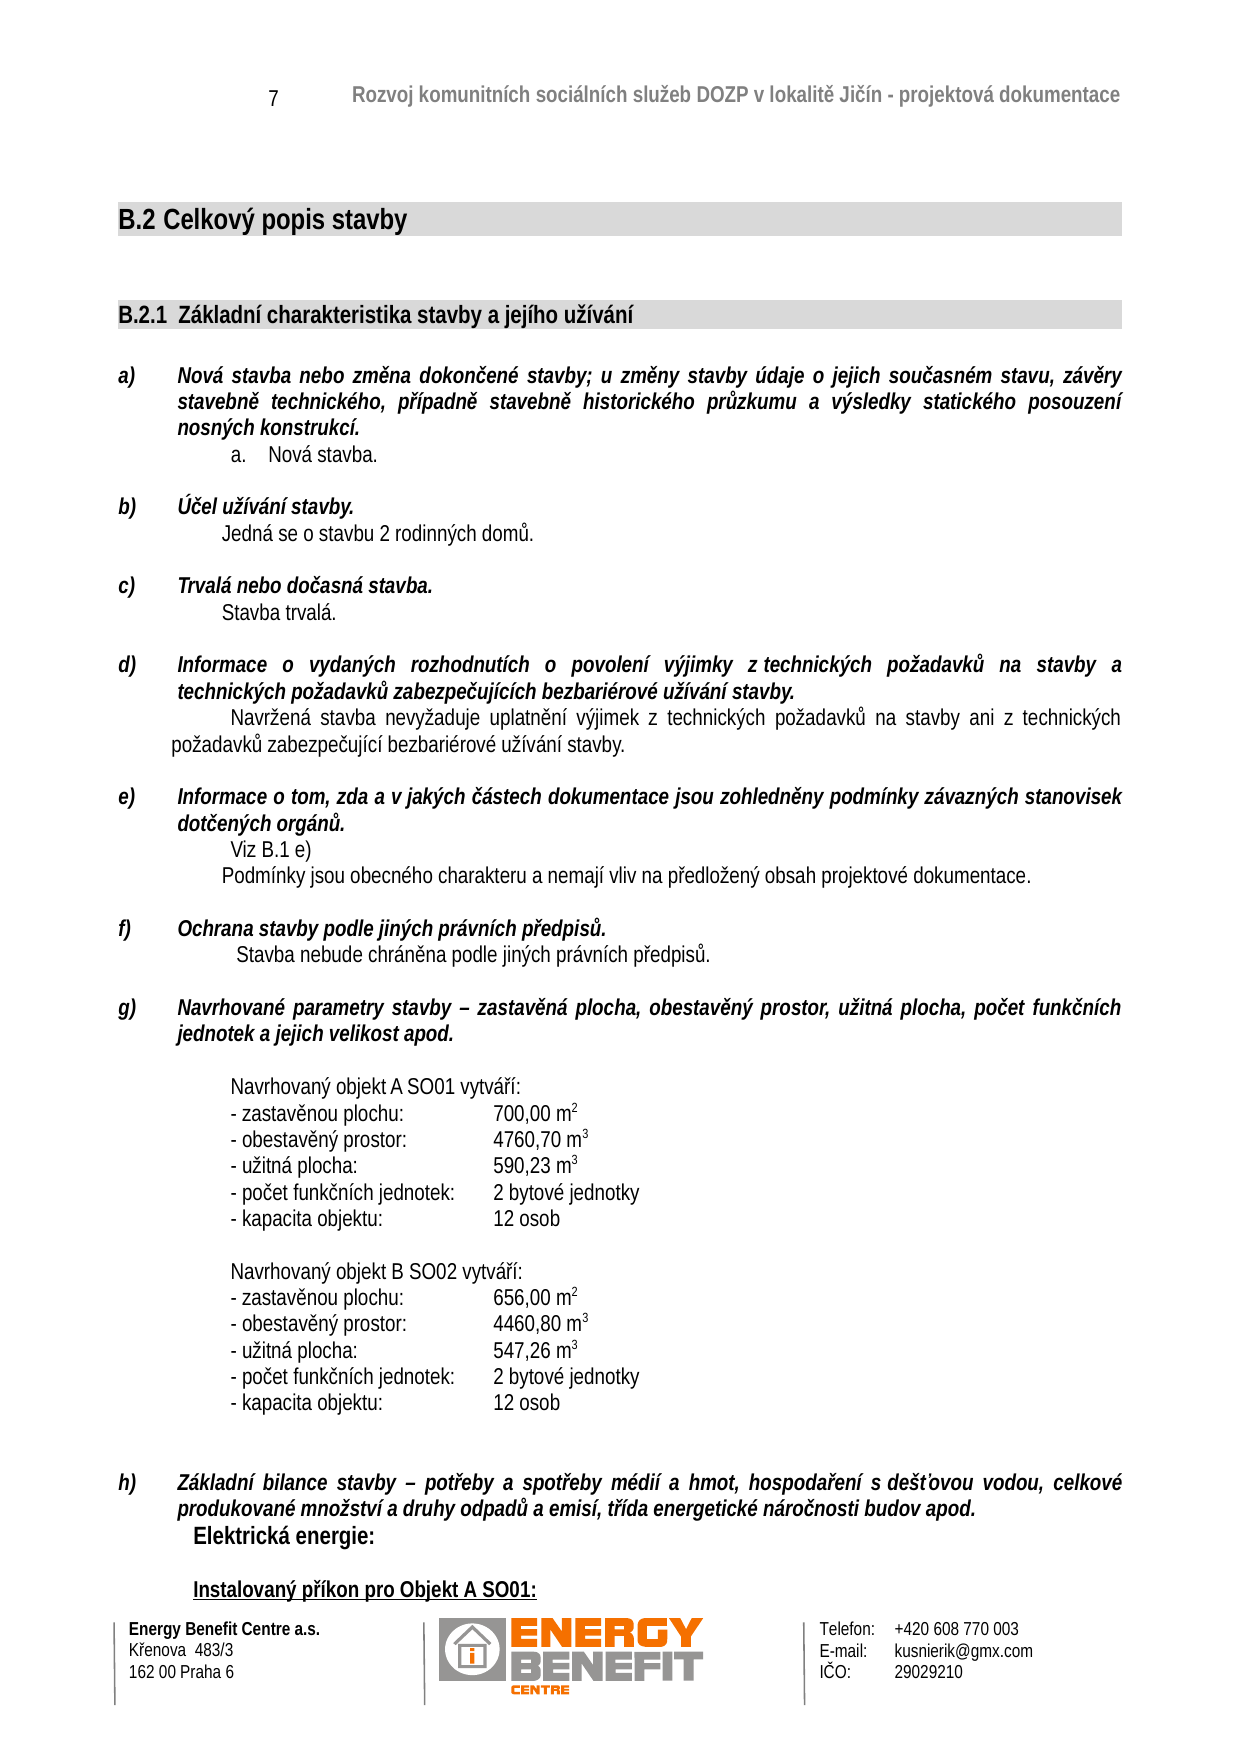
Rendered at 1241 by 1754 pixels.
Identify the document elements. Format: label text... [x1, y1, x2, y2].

text Elektrická energie: [193, 1521, 1122, 1550]
list Informace o tom, zda a v jakých částech dokumentace jsou zohledněny podmínky závazných stanovisek dotčených orgánů. [118, 783, 1122, 836]
list Navržená stavba nevyžaduje uplatnění výjimek z technických požadavků na stavby ani z technických požadavků zabezpečující bezbariérové užívání stavby. [171, 704, 1122, 757]
list Účel užívání stavby. [118, 493, 1122, 520]
text - užitná plocha: 547,26 m3 [230, 1337, 1122, 1363]
text - zastavěnou plochu: 656,00 m2 [230, 1284, 1122, 1310]
list Navrhované parametry stavby – zastavěná plocha, obestavěný prostor, užitná plocha, počet funkčních jednotek a jejich velikost apod. [118, 994, 1122, 1047]
list Podmínky jsou obecného charakteru a nemají vliv na předložený obsah projektové dokumentace. [222, 862, 1122, 889]
subtitle B.2 Celkový popis stavby [118, 202, 1122, 236]
list Nová stavba nebo změna dokončené stavby; u změny stavby údaje o jejich současném stavu, závěry stavebně technického, případně stavebně historického průzkumu a výsledky statického posouzení nosných konstrukcí. [118, 362, 1122, 441]
list Viz B.1 e) [171, 836, 1122, 862]
text - kapacita objektu: 12 osob [230, 1389, 1122, 1416]
list Informace o vydaných rozhodnutích o povolení výjimky z technických požadavků na stavby a technických požadavků zabezpečujících bezbariérové užívání stavby. [118, 651, 1122, 704]
list Jedná se o stavbu 2 rodinných domů. [177, 520, 1122, 546]
text Stavba trvalá. [177, 599, 1122, 625]
text Navrhovaný objekt B SO02 vytváří: [230, 1258, 1122, 1284]
text - kapacita objektu: 12 osob [230, 1205, 1122, 1231]
list Trvalá nebo dočasná stavba. [118, 572, 1122, 599]
text - obestavěný prostor: 4760,70 m3 [230, 1126, 1122, 1152]
text - obestavěný prostor: 4460,80 m3 [230, 1310, 1122, 1337]
text - zastavěnou plochu: 700,00 m2 [230, 1099, 1122, 1126]
list Základní bilance stavby – potřeby a spotřeby médií a hmot, hospodaření s dešťovou vodou, celkové produkované množství a druhy odpadů a emisí, třída energetické náročnosti budov apod. [118, 1468, 1122, 1521]
text Navrhovaný objekt A SO01 vytváří: [230, 1073, 1122, 1099]
subtitle B.2.1 Základní charakteristika stavby a jejího užívání [118, 300, 1122, 329]
list Nová stavba. [231, 441, 1122, 467]
list Ochrana stavby podle jiných právních předpisů. [118, 915, 1122, 941]
text - počet funkčních jednotek: 2 bytové jednotky [230, 1178, 1122, 1205]
text Instalovaný příkon pro Objekt A SO01: [193, 1576, 1122, 1602]
text - užitná plocha: 590,23 m3 [230, 1152, 1122, 1178]
text Stavba nebude chráněna podle jiných právních předpisů. [193, 941, 1122, 968]
text - počet funkčních jednotek: 2 bytové jednotky [230, 1363, 1122, 1389]
